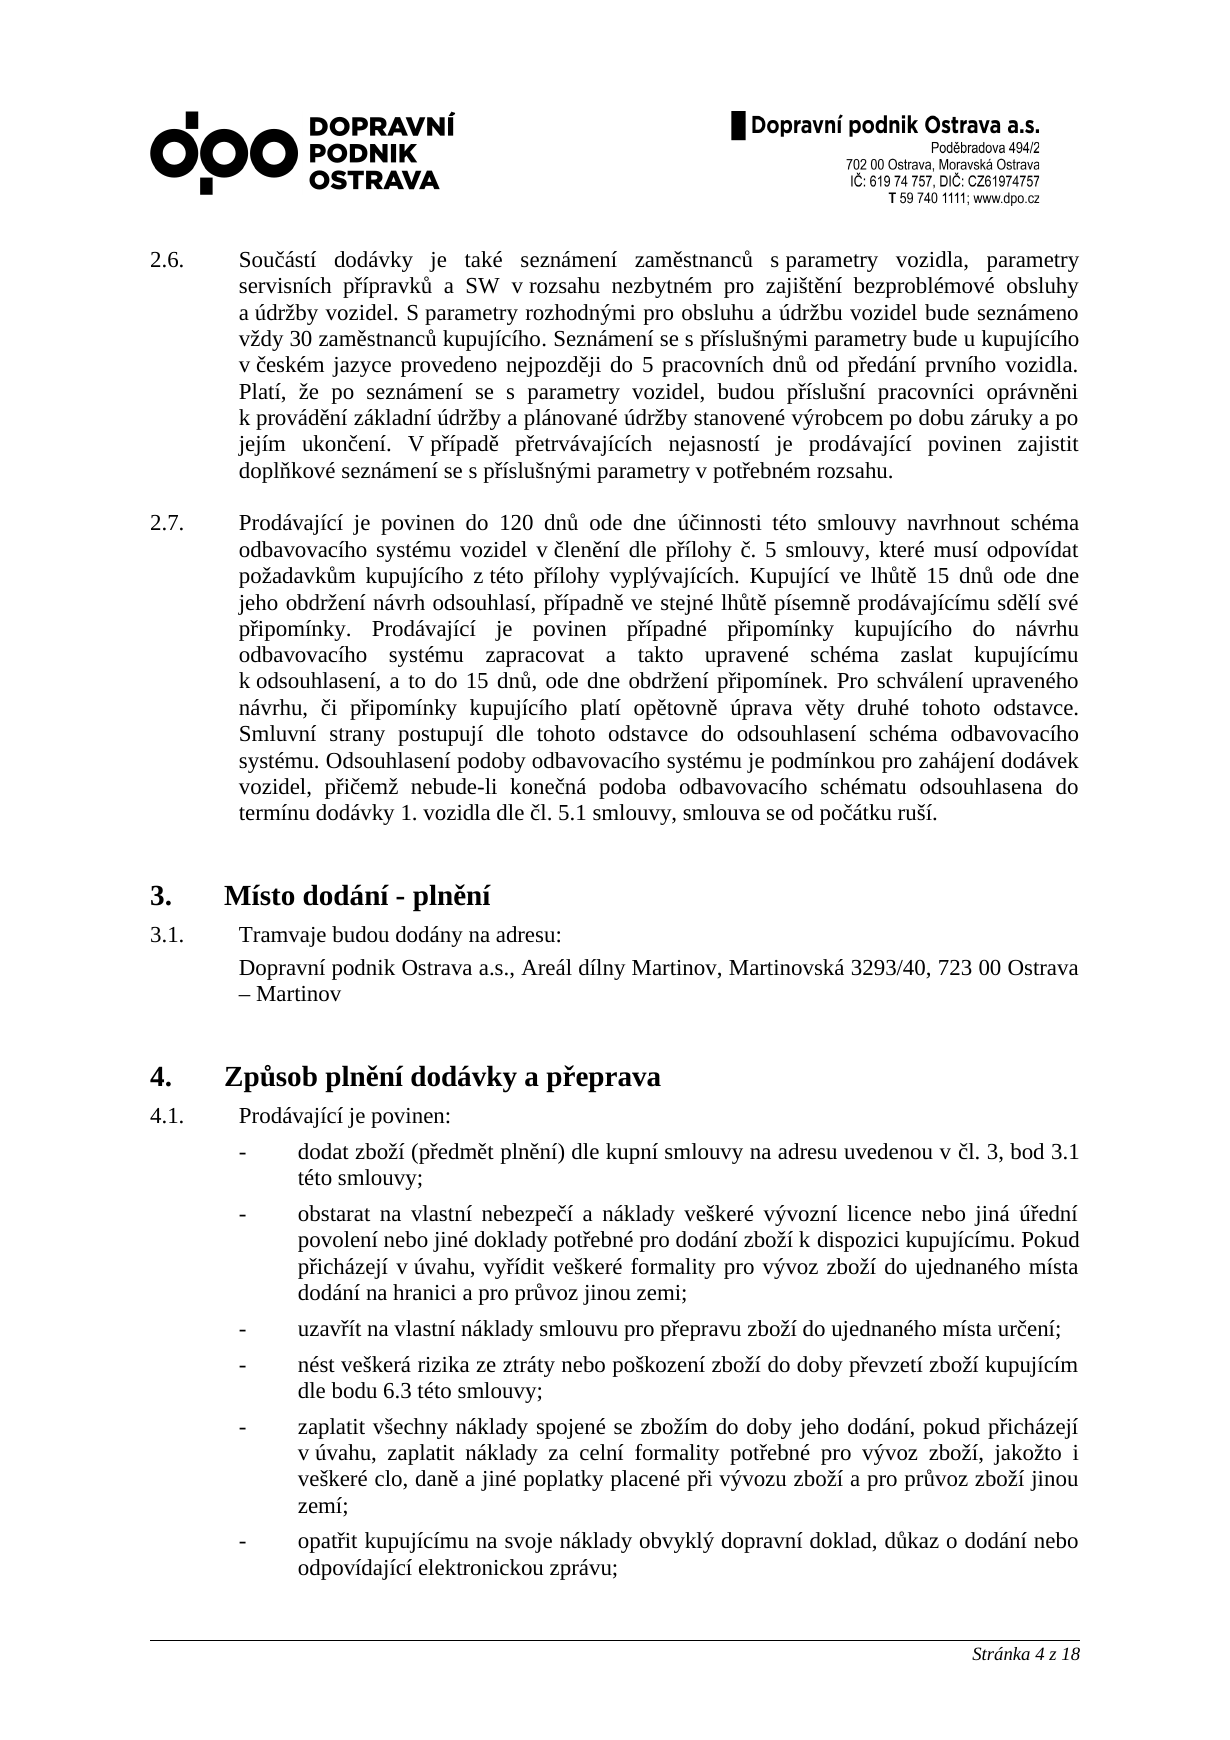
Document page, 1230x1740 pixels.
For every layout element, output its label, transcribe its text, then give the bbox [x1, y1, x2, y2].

list Způsob plnění dodávky a přeprava [150, 1059, 1080, 1093]
text Dopravní podnik Ostrava a.s., Areál dílny Martinov, Martinovská 3293/40, 723 00 Ostrava – Martinov [239, 954, 1080, 1007]
list Prodávající je povinen do 120 dnů ode dne účinnosti této smlouvy navrhnout schéma odbavovacího systému vozidel v členění dle přílohy č. 5 smlouvy, které musí odpovídat požadavkům kupujícího z této přílohy vyplývajících. Kupující ve lhůtě 15 dnů ode dne jeho obdržení návrh odsouhlasí, případně ve stejné lhůtě písemně prodávajícímu sdělí své připomínky. Prodávající je povinen případné připomínky kupujícího do návrhu odbavovacího systému zapracovat a takto upravené schéma zaslat kupujícímu k odsouhlasení, a to do 15 dnů, ode dne obdržení připomínek. Pro schválení upraveného návrhu, či připomínky kupujícího platí opětovně úprava věty druhé tohoto odstavce. Smluvní strany postupují dle tohoto odstavce do odsouhlasení schéma odbavovacího systému. Odsouhlasení podoby odbavovacího systému je podmínkou pro zahájení dodávek vozidel, přičemž nebude-li konečná podoba odbavovacího schématu odsouhlasena do termínu dodávky 1. vozidla dle čl. 5.1 smlouvy, smlouva se od počátku ruší. [150, 509, 1080, 826]
list Prodávající je povinen: [150, 1102, 1080, 1129]
list uzavřít na vlastní náklady smlouvu pro přepravu zboží do ujednaného místa určení; [239, 1315, 1080, 1341]
picture [731, 111, 1040, 206]
list Tramvaje budou dodány na adresu: [150, 921, 1080, 948]
list dodat zboží (předmět plnění) dle kupní smlouvy na adresu uvedenou v čl. 3, bod 3.1 této smlouvy; [239, 1138, 1080, 1191]
list obstarat na vlastní nebezpečí a náklady veškeré vývozní licence nebo jiná úřední povolení nebo jiné doklady potřebné pro dodání zboží k dispozici kupujícímu. Pokud přicházejí v úvahu, vyřídit veškeré formality pro vývoz zboží do ujednaného místa dodání na hranici a pro průvoz jinou zemi; [239, 1200, 1080, 1306]
list opatřit kupujícímu na svoje náklady obvyklý dopravní doklad, důkaz o dodání nebo odpovídající elektronickou zprávu; [239, 1527, 1080, 1580]
list zaplatit všechny náklady spojené se zbožím do doby jeho dodání, pokud přicházejí v úvahu, zaplatit náklady za celní formality potřebné pro vývoz zboží, jakožto i veškeré clo, daně a jiné poplatky placené při vývozu zboží a pro průvoz zboží jinou zemí; [239, 1413, 1080, 1518]
list Součástí dodávky je také seznámení zaměstnanců s parametry vozidla, parametry servisních přípravků a SW v rozsahu nezbytném pro zajištění bezproblémové obsluhy a údržby vozidel. S parametry rozhodnými pro obsluhu a údržbu vozidel bude seznámeno vždy 30 zaměstnanců kupujícího. Seznámení se s příslušnými parametry bude u kupujícího v českém jazyce provedeno nejpozději do 5 pracovních dnů od předání prvního vozidla. Platí, že po seznámení se s parametry vozidel, budou příslušní pracovníci oprávněni k provádění základní údržby a plánované údržby stanovené výrobcem po dobu záruky a po jejím ukončení. V případě přetrvávajících nejasností je prodávající povinen zajistit doplňkové seznámení se s příslušnými parametry v potřebném rozsahu. [150, 246, 1080, 483]
picture [150, 111, 456, 195]
list nést veškerá rizika ze ztráty nebo poškození zboží do doby převzetí zboží kupujícím dle bodu 6.3 této smlouvy; [239, 1351, 1080, 1403]
list Místo dodání - plnění [150, 878, 1080, 912]
